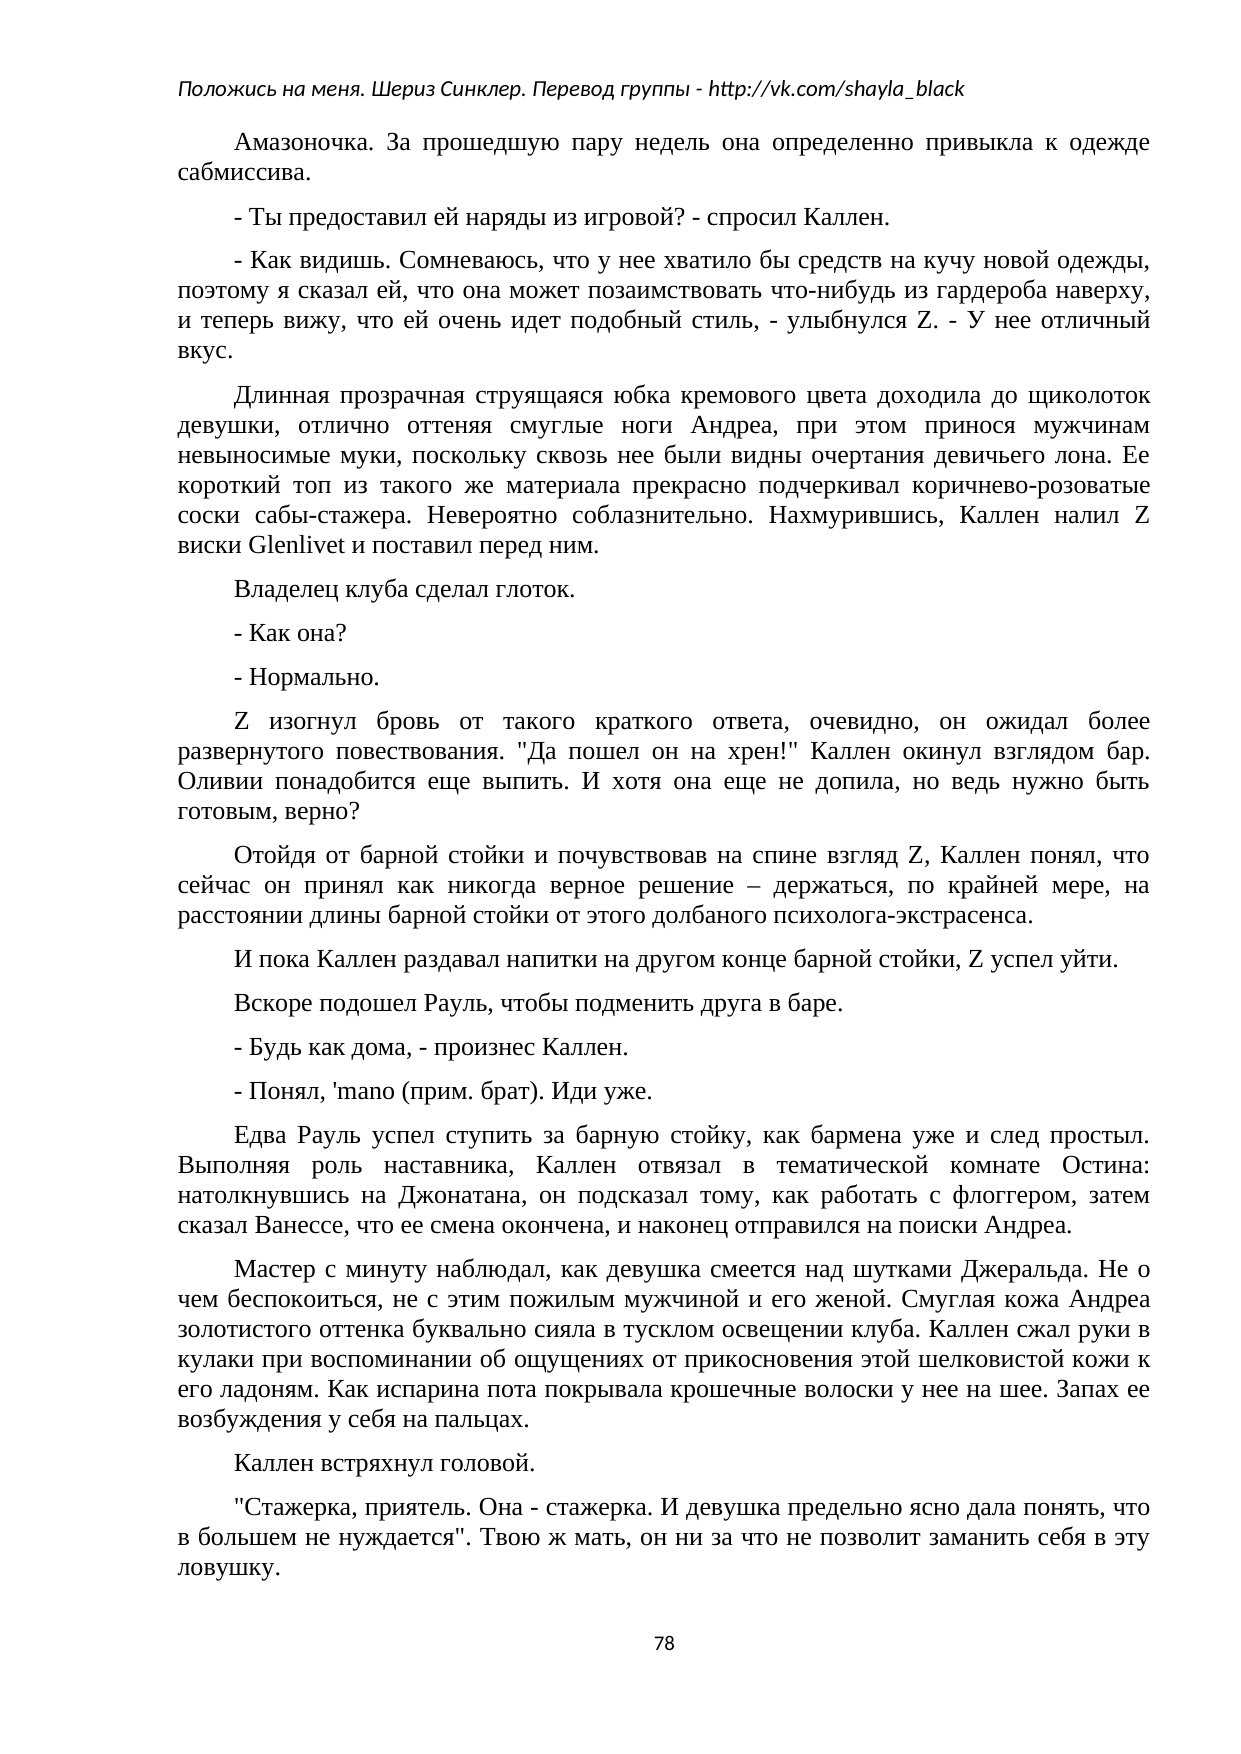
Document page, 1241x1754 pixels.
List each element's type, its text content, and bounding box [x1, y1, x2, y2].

text Мастер с минуту наблюдал, как девушка смеется над шутками Джеральда. Не о чем беспокоиться, не с этим пожилым мужчиной и его женой. Смуглая кожа Андреа золотистого оттенка буквально сияла в тусклом освещении клуба. Каллен сжал руки в кулаки при воспоминании об ощущениях от прикосновения этой шелковистой кожи к его ладоням. Как испарина пота покрывала крошечные волоски у нее на шее. Запах ее возбуждения у себя на пальцах. [177, 1253, 1152, 1433]
text - Нормально. [177, 661, 1152, 691]
text - Ты предоставил ей наряды из игровой? - спросил Каллен. [177, 201, 1152, 231]
text Едва Рауль успел ступить за барную стойку, как бармена уже и след простыл. Выполняя роль наставника, Каллен отвязал в тематической комнате Остина: натолкнувшись на Джонатана, он подсказал тому, как работать с флоггером, затем сказал Ванессе, что ее смена окончена, и наконец отправился на поиски Андреа. [177, 1119, 1152, 1239]
text Длинная прозрачная струящаяся юбка кремового цвета доходила до щиколоток девушки, отлично оттеняя смуглые ноги Андреа, при этом принося мужчинам невыносимые муки, поскольку сквозь нее были видны очертания девичьего лона. Ее короткий топ из такого же материала прекрасно подчеркивал коричнево-розоватые соски сабы-стажера. Невероятно соблазнительно. Нахмурившись, Каллен налил Z виски Glenlivet и поставил перед ним. [177, 379, 1152, 559]
text Каллен встряхнул головой. [177, 1447, 1152, 1477]
text - Будь как дома, - произнес Каллен. [177, 1031, 1152, 1061]
text И пока Каллен раздавал напитки на другом конце барной стойки, Z успел уйти. [177, 943, 1152, 973]
text Владелец клуба сделал глоток. [177, 573, 1152, 603]
text Вскоре подошел Рауль, чтобы подменить друга в баре. [177, 987, 1152, 1017]
text Отойдя от барной стойки и почувствовав на спине взгляд Z, Каллен понял, что сейчас он принял как никогда верное решение – держаться, по крайней мере, на расстоянии длины барной стойки от этого долбаного психолога-экстрасенса. [177, 839, 1152, 929]
text - Как она? [177, 617, 1152, 647]
text "Стажерка, приятель. Она - стажерка. И девушка предельно ясно дала понять, что в большем не нуждается". Твою ж мать, он ни за что не позволит заманить себя в эту ловушку. [177, 1491, 1152, 1581]
text - Понял, 'mano (прим. брат). Иди уже. [177, 1075, 1152, 1105]
text - Как видишь. Сомневаюсь, что у нее хватило бы средств на кучу новой одежды, поэтому я сказал ей, что она может позаимствовать что-нибудь из гардероба наверху, и теперь вижу, что ей очень идет подобный стиль, - улыбнулся Z. - У нее отличный вкус. [177, 244, 1152, 364]
text Амазоночка. За прошедшую пару недель она определенно привыкла к одежде сабмиссива. [177, 126, 1152, 186]
text Z изогнул бровь от такого краткого ответа, очевидно, он ожидал более развернутого повествования. "Да пошел он на хрен!" Каллен окинул взглядом бар. Оливии понадобится еще выпить. И хотя она еще не допила, но ведь нужно быть готовым, верно? [177, 705, 1152, 825]
